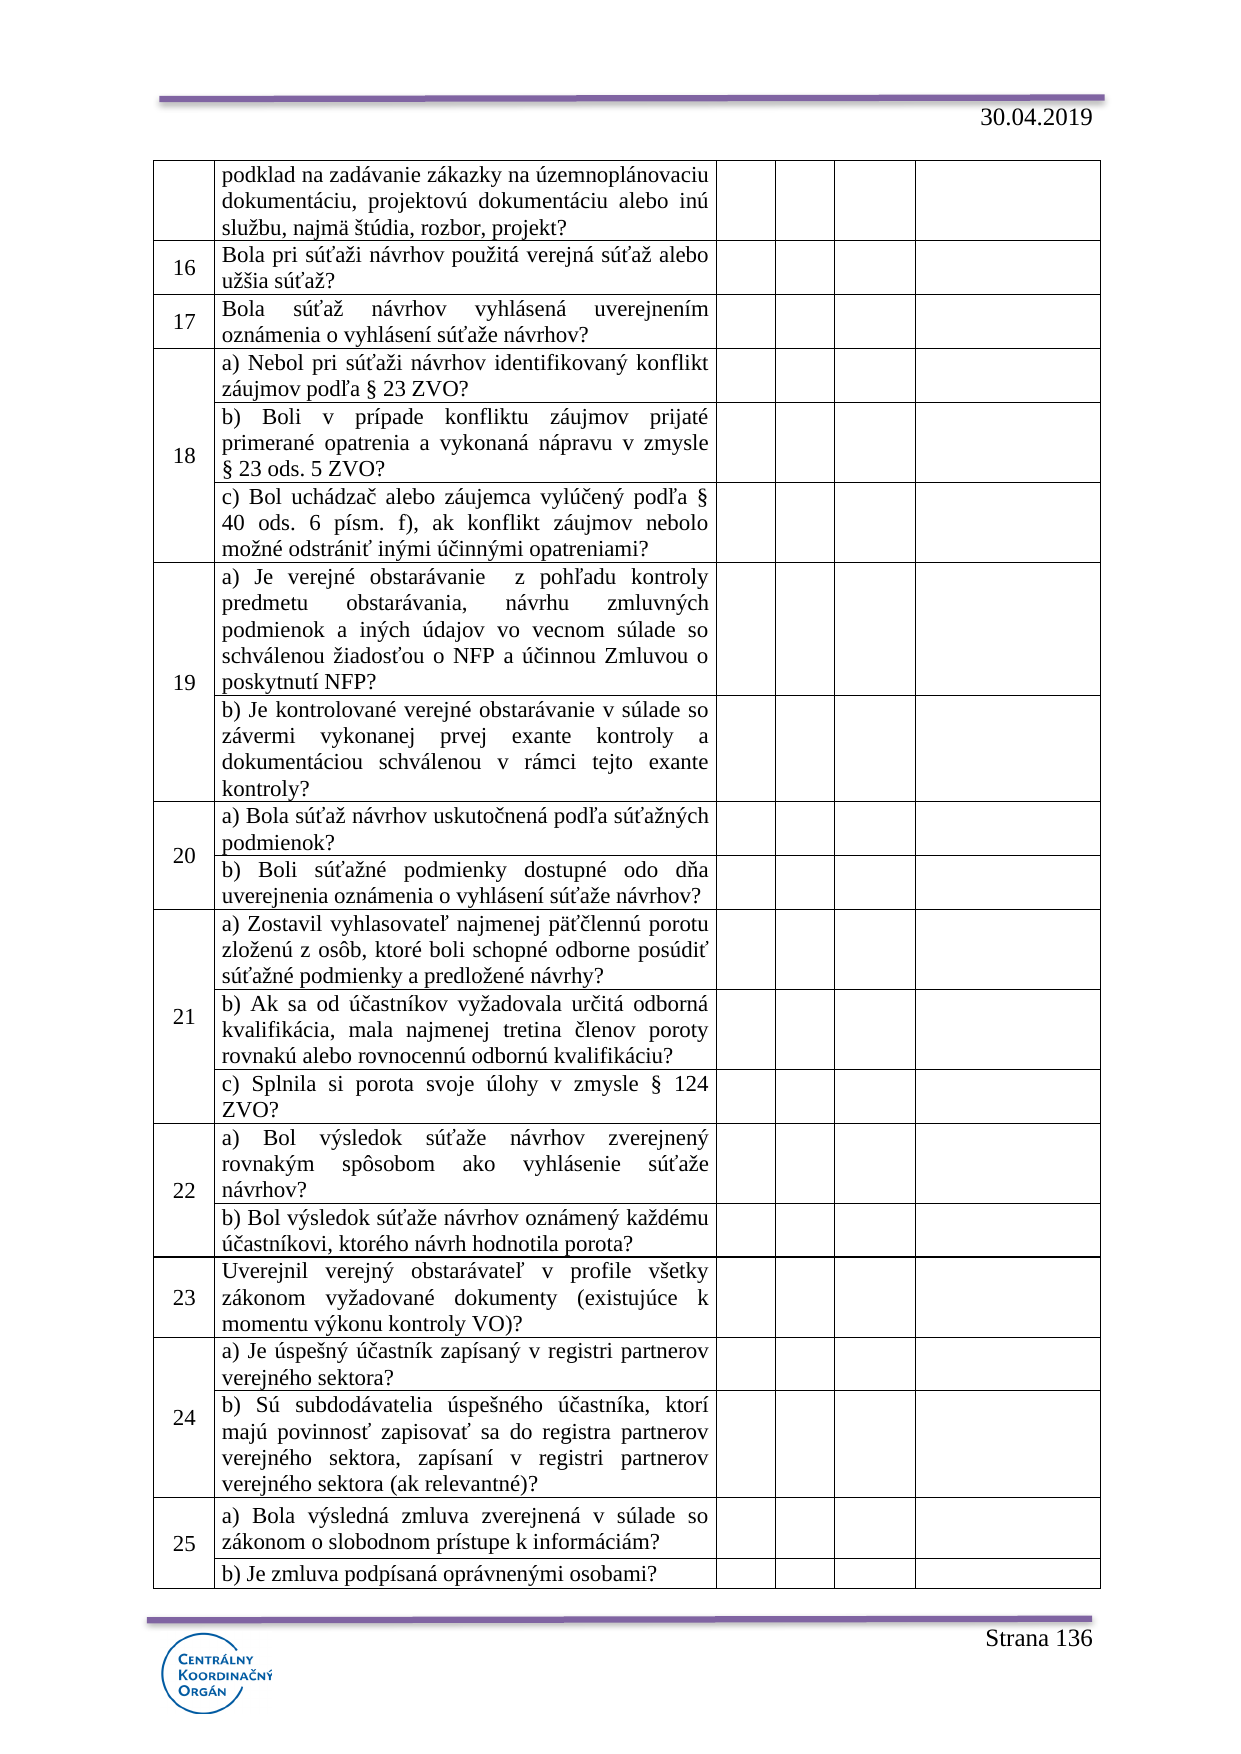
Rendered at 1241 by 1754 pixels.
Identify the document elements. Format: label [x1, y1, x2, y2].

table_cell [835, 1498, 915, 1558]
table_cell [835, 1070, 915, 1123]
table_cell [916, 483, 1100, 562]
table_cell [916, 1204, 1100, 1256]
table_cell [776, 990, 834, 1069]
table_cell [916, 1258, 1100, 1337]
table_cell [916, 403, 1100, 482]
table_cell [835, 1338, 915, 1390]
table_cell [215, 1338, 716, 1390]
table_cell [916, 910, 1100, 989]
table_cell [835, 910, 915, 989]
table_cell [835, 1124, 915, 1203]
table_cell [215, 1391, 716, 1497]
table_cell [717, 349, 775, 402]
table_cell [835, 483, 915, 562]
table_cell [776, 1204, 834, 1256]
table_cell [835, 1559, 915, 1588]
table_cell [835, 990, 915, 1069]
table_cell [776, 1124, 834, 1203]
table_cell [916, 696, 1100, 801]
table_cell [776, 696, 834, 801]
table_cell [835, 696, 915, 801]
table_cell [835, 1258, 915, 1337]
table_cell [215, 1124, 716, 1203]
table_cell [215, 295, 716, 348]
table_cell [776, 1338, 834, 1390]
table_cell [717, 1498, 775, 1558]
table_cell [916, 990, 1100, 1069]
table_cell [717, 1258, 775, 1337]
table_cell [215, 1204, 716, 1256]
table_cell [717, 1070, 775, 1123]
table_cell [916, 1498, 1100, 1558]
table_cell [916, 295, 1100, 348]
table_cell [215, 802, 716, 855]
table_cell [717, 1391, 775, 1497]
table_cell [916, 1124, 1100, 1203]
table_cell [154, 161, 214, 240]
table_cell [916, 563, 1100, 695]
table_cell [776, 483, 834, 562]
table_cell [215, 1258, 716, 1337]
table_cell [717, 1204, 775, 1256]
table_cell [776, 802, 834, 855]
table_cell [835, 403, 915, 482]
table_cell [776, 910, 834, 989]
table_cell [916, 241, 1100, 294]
picture [159, 1631, 272, 1713]
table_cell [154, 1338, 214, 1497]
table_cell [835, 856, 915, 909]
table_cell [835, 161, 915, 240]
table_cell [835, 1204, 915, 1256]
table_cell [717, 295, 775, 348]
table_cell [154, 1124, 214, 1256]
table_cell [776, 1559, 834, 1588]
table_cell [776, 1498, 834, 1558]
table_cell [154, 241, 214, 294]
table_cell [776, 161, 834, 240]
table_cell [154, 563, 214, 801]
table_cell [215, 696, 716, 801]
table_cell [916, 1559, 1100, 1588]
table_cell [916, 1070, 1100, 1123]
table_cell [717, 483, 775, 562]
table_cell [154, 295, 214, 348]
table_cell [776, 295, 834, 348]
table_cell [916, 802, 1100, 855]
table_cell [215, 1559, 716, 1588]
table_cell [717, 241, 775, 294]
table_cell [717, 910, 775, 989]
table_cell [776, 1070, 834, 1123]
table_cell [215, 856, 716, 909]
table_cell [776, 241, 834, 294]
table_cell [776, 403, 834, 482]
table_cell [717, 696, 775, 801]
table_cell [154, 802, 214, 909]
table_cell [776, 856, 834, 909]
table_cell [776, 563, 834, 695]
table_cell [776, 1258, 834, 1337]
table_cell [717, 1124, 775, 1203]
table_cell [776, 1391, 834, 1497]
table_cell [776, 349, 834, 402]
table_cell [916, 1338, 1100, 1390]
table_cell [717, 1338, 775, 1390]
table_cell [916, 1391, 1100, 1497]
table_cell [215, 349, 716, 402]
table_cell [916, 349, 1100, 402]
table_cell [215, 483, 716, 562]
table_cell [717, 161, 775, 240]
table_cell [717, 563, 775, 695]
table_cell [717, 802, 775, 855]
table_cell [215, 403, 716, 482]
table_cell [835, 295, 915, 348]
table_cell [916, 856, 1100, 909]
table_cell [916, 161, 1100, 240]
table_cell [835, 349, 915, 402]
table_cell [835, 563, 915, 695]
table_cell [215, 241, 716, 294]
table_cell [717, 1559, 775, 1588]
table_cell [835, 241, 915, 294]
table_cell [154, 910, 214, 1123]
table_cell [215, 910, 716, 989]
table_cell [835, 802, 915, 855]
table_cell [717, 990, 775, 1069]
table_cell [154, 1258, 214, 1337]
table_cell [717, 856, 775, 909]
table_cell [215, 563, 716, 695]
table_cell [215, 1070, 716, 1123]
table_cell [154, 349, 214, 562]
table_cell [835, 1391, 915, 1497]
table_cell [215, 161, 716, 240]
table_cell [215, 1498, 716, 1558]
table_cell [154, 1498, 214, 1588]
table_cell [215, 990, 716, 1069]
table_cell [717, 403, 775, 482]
